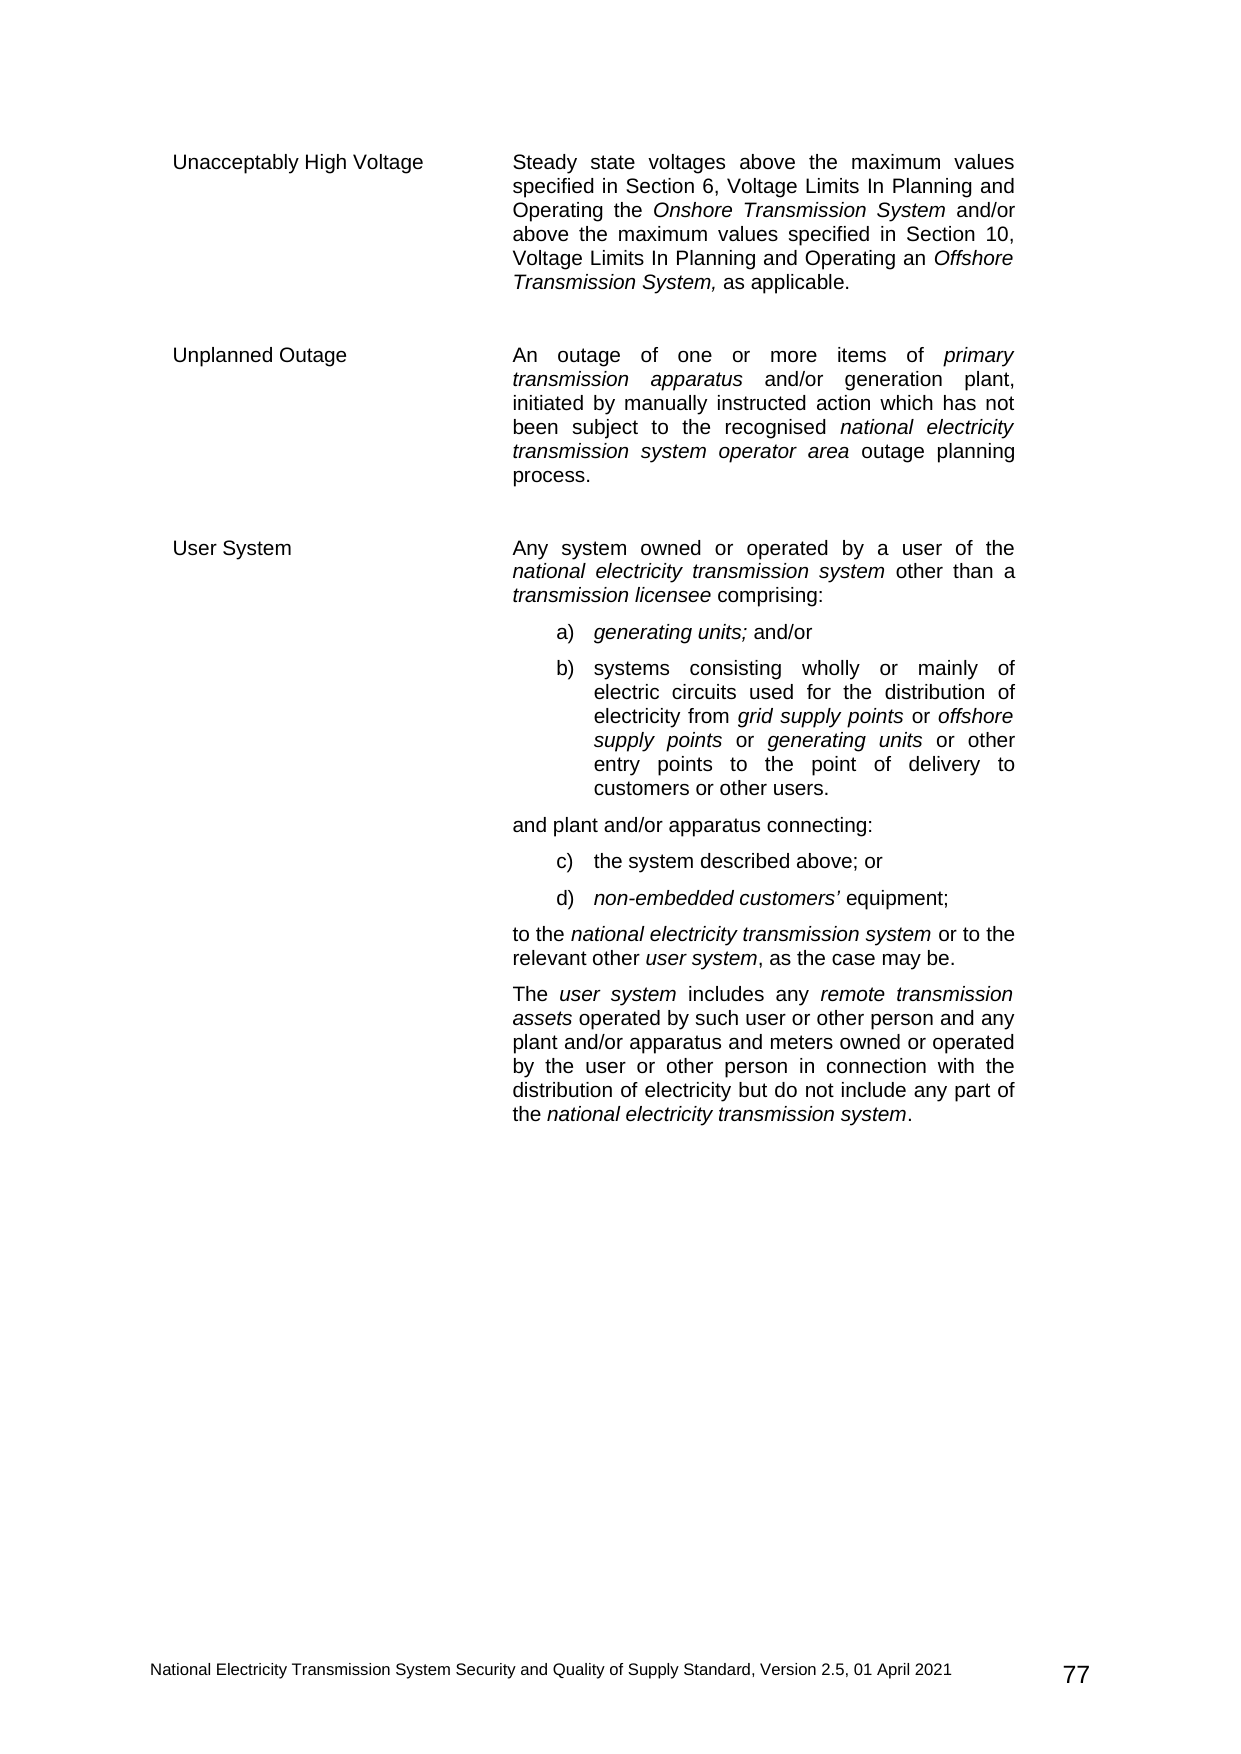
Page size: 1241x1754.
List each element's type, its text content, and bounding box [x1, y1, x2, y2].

table_cell Unplanned Outage [161, 343, 501, 535]
table_cell Unacceptably High Voltage [161, 150, 501, 343]
table_cell User System [161, 535, 501, 1138]
table_cell Any system owned or operated by a user of the national electricity transmission system other than a transmission licensee comprising: generating units; and/or systems consisting wholly or mainly of electric circuits used for the distribution of electricity from grid supply points or offshore supply points or generating units or other entry points to the point of delivery to customers or other users. and plant and/or apparatus connecting: the system described above; or non-embedded customers’ equipment; to the national electricity transmission system or to the relevant other user system, as the case may be. The user system includes any remote transmission assets operated by such user or other person and any plant and/or apparatus and meters owned or operated by the user or other person in connection with the distribution of electricity but do not include any part of the national electricity transmission system. [501, 535, 1027, 1138]
table_cell Steady state voltages above the maximum values specified in Section 6, Voltage Limits In Planning and Operating the Onshore Transmission System and/or above the maximum values specified in Section 10, Voltage Limits In Planning and Operating an Offshore Transmission System, as applicable. [501, 150, 1027, 343]
table_cell An outage of one or more items of primary transmission apparatus and/or generation plant, initiated by manually instructed action which has not been subject to the recognised national electricity transmission system operator area outage planning process. [501, 343, 1027, 535]
